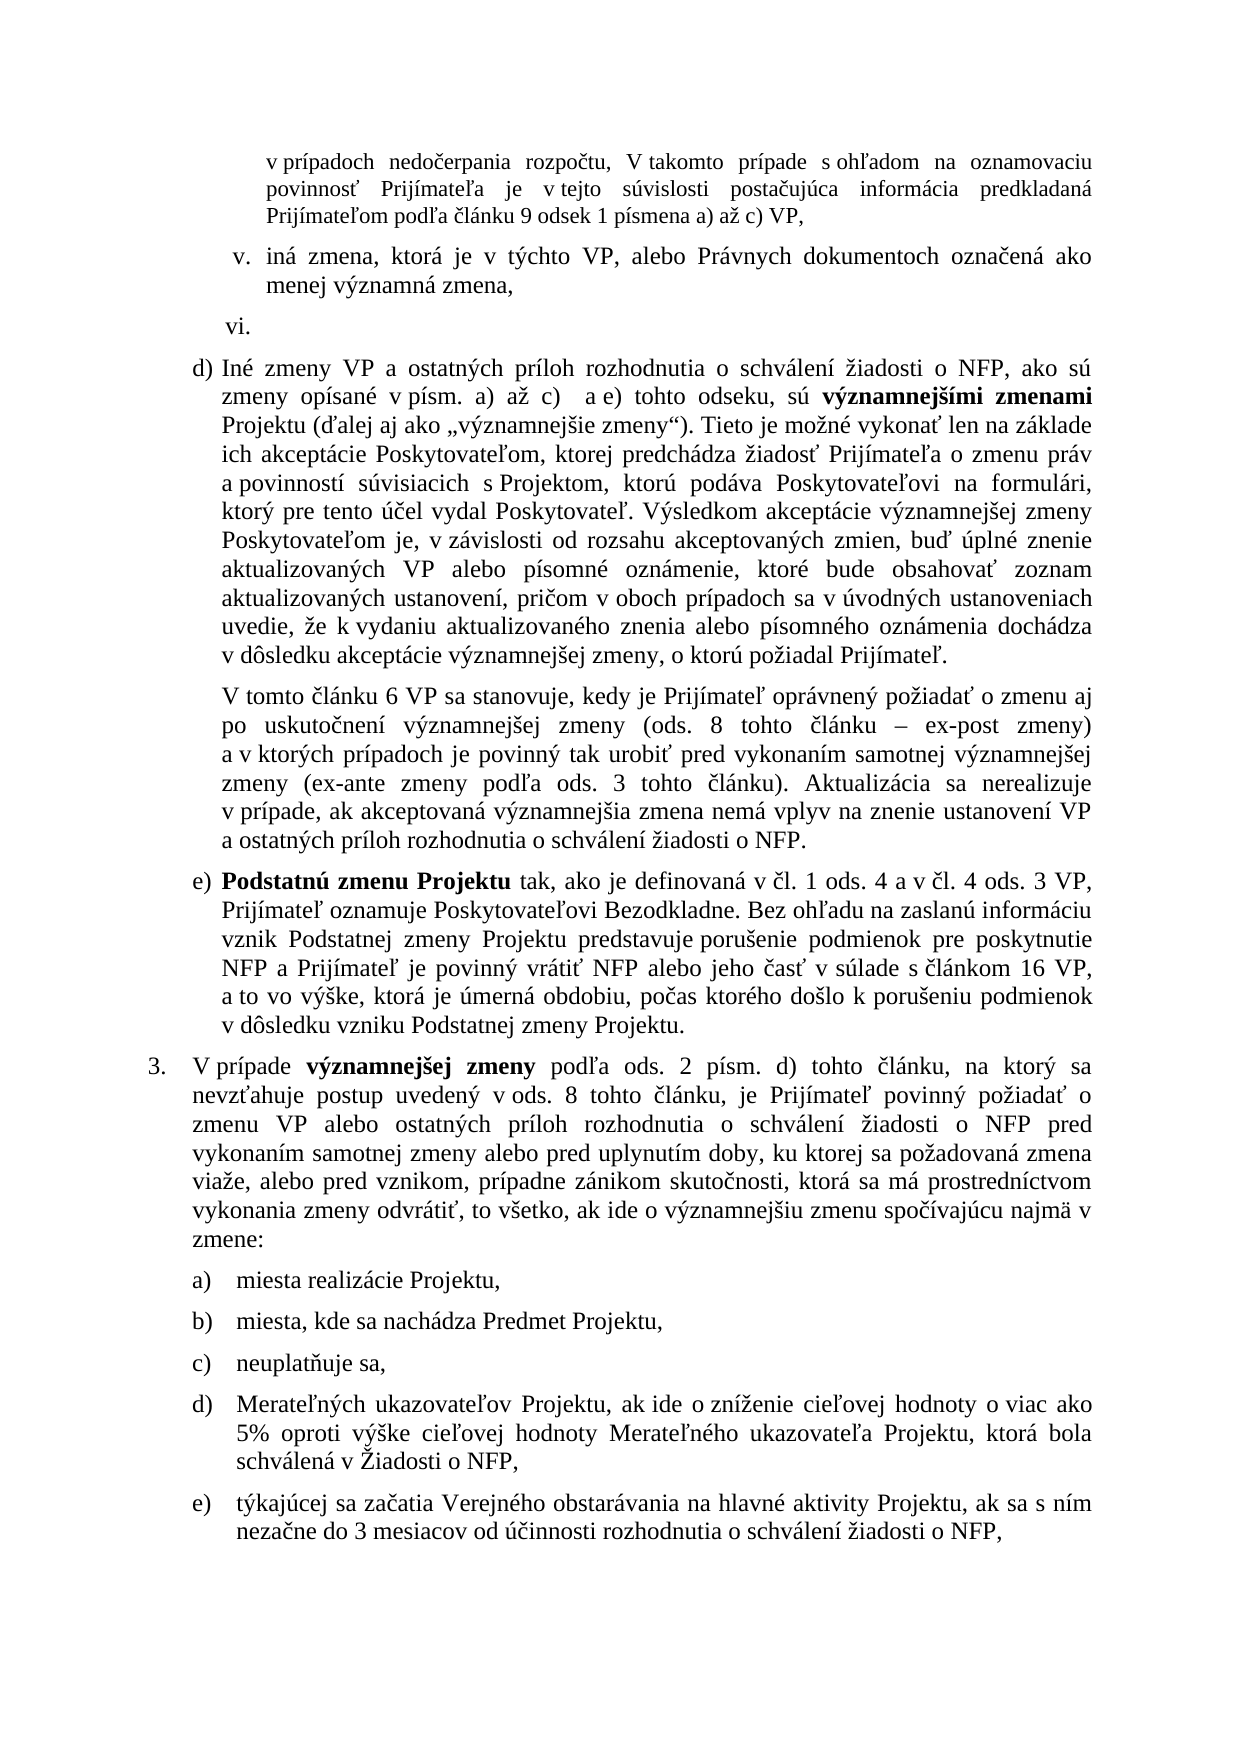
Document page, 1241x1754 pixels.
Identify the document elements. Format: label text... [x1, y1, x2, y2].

list miesta realizácie Projektu, [192, 1265, 1093, 1294]
list miesta, kde sa nachádza Predmet Projektu, [192, 1306, 1093, 1335]
list Merateľných ukazovateľov Projektu, ak ide o zníženie cieľovej hodnoty o viac ako 5% oproti výške cieľovej hodnoty Merateľného ukazovateľa Projektu, ktorá bola schválená v Žiadosti o NFP, [192, 1389, 1093, 1475]
text V tomto článku 6 VP sa stanovuje, kedy je Prijímateľ oprávnený požiadať o zmenu aj po uskutočnení významnejšej zmeny (ods. 8 tohto článku – ex-post zmeny) a v ktorých prípadoch je povinný tak urobiť pred vykonaním samotnej významnejšej zmeny (ex-ante zmeny podľa ods. 3 tohto článku). Aktualizácia sa nerealizuje v prípade, ak akceptovaná významnejšia zmena nemá vplyv na znenie ustanovení VP a ostatných príloh rozhodnutia o schválení žiadosti o NFP. [221, 681, 1093, 854]
list Iné zmeny VP a ostatných príloh rozhodnutia o schválení žiadosti o NFP, ako sú zmeny opísané v písm. a) až c) a e) tohto odseku, sú významnejšími zmenami Projektu (ďalej aj ako „významnejšie zmeny“). Tieto je možné vykonať len na základe ich akceptácie Poskytovateľom, ktorej predchádza žiadosť Prijímateľa o zmenu práv a povinností súvisiacich s Projektom, ktorú podáva Poskytovateľovi na formulári, ktorý pre tento účel vydal Poskytovateľ. Výsledkom akceptácie významnejšej zmeny Poskytovateľom je, v závislosti od rozsahu akceptovaných zmien, buď úplné znenie aktualizovaných VP alebo písomné oznámenie, ktoré bude obsahovať zoznam aktualizovaných ustanovení, pričom v oboch prípadoch sa v úvodných ustanoveniach uvedie, že k vydaniu aktualizovaného znenia alebo písomného oznámenia dochádza v dôsledku akceptácie významnejšej zmeny, o ktorú požiadal Prijímateľ. [192, 353, 1093, 669]
list iná zmena, ktorá je v týchto VP, alebo Právnych dokumentoch označená ako menej významná zmena, [251, 241, 1093, 299]
list týkajúcej sa začatia Verejného obstarávania na hlavné aktivity Projektu, ak sa s ním nezačne do 3 mesiacov od účinnosti rozhodnutia o schválení žiadosti o NFP, [192, 1488, 1093, 1545]
list V prípade významnejšej zmeny podľa ods. 2 písm. d) tohto článku, na ktorý sa nevzťahuje postup uvedený v ods. 8 tohto článku, je Prijímateľ povinný požiadať o zmenu VP alebo ostatných príloh rozhodnutia o schválení žiadosti o NFP pred vykonaním samotnej zmeny alebo pred uplynutím doby, ku ktorej sa požadovaná zmena viaže, alebo pred vznikom, prípadne zánikom skutočnosti, ktorá sa má prostredníctvom vykonania zmeny odvrátiť, to všetko, ak ide o významnejšiu zmenu spočívajúcu najmä v zmene: [148, 1051, 1093, 1253]
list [251, 148, 1093, 229]
list neuplatňuje sa, [192, 1348, 1093, 1376]
list Podstatnú zmenu Projektu tak, ako je definovaná v čl. 1 ods. 4 a v čl. 4 ods. 3 VP, Prijímateľ oznamuje Poskytovateľovi Bezodkladne. Bez ohľadu na zaslanú informáciu vznik Podstatnej zmeny Projektu predstavuje porušenie podmienok pre poskytnutie NFP a Prijímateľ je povinný vrátiť NFP alebo jeho časť v súlade s článkom 16 VP, a to vo výške, ktorá je úmerná obdobiu, počas ktorého došlo k porušeniu podmienok v dôsledku vzniku Podstatnej zmeny Projektu. [192, 866, 1093, 1039]
